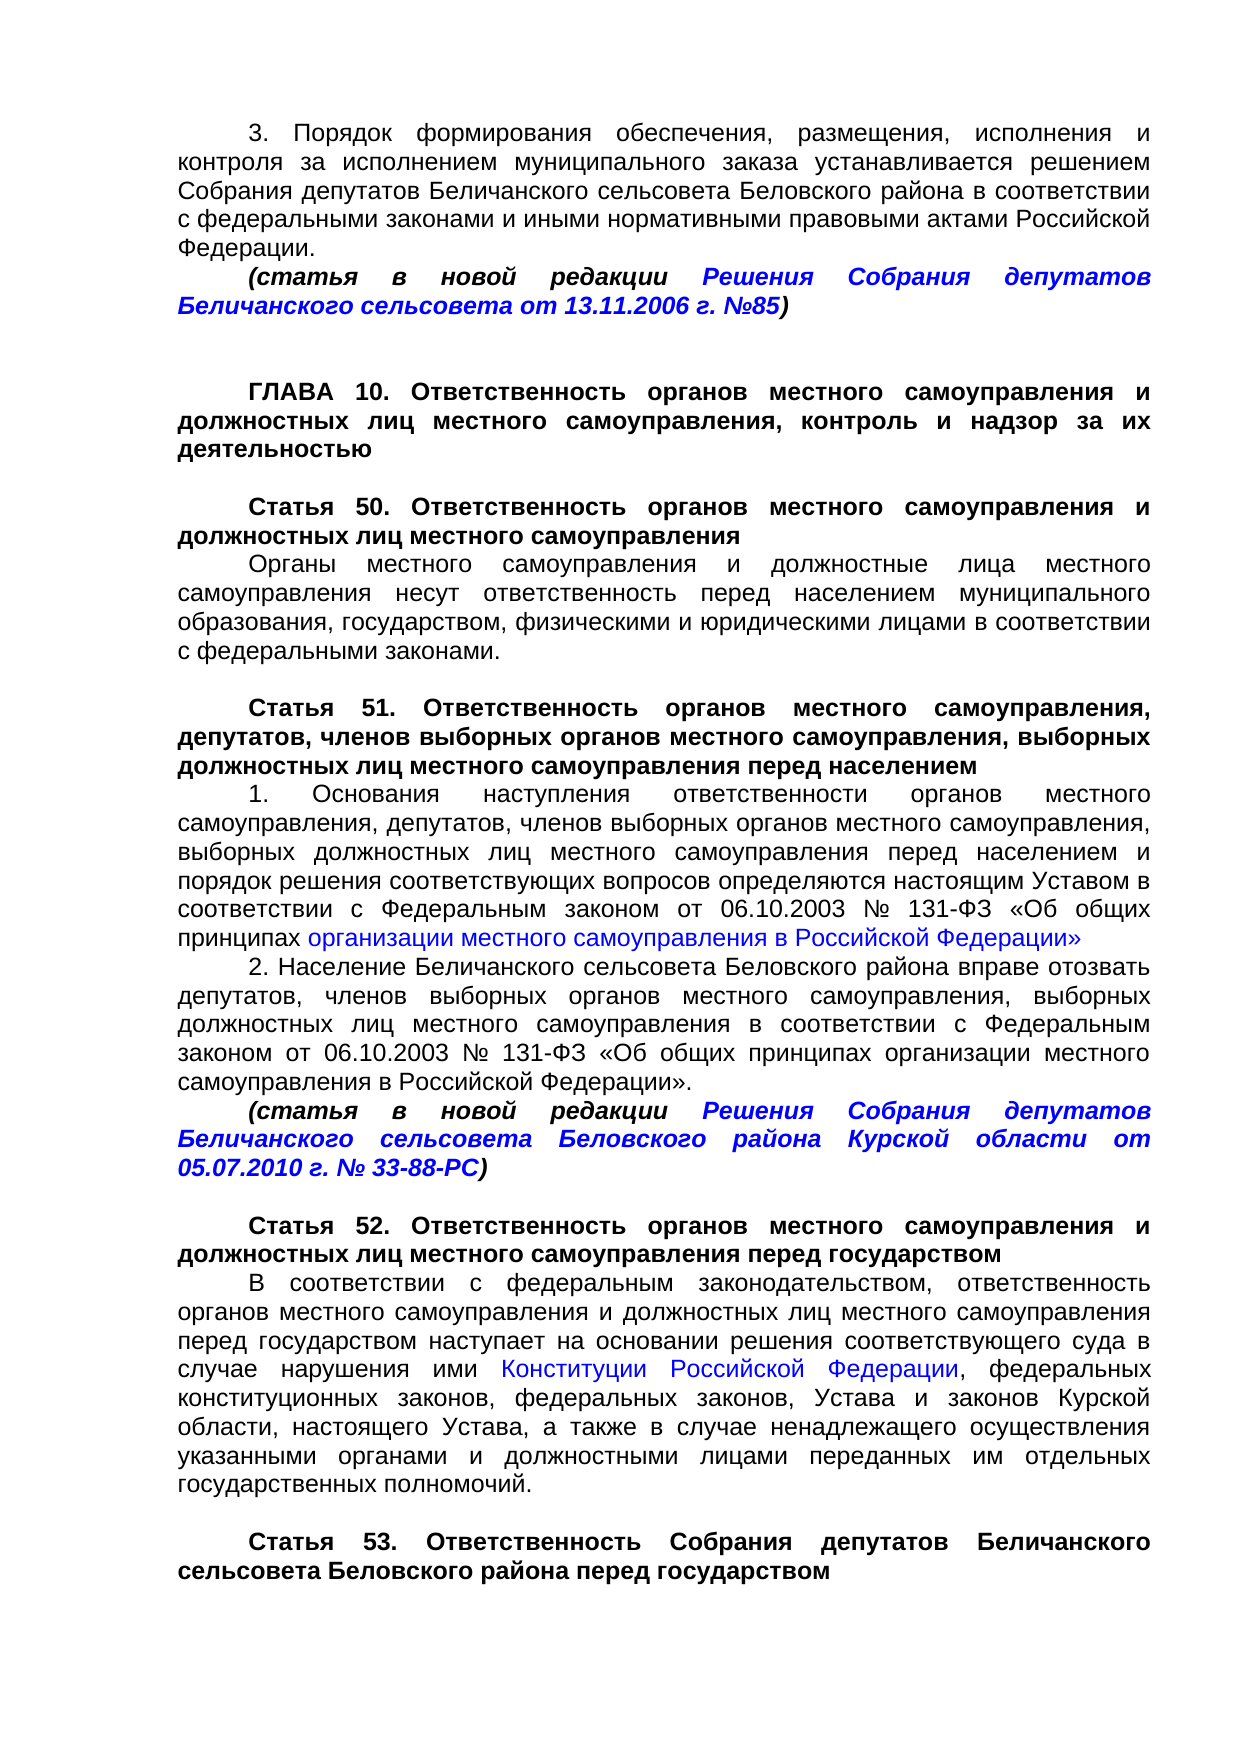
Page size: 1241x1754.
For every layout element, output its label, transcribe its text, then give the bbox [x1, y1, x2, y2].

text (статья в новой редакции Решения Собрания депутатов Беличанского сельсовета от 13.11.2006 г. №85) [177, 262, 1152, 319]
text (статья в новой редакции Решения Собрания депутатов Беличанского сельсовета Беловского района Курской области от 05.07.2010 г. № 33-88-РС) [177, 1096, 1152, 1182]
text Органы местного самоуправления и должностные лица местного самоуправления несут ответственность перед населением муниципального образования, государством, физическими и юридическими лицами в соответствии с федеральными законами. [177, 549, 1152, 664]
text 1. Основания наступления ответственности органов местного самоуправления, депутатов, членов выборных органов местного самоуправления, выборных должностных лиц местного самоуправления перед населением и порядок решения соответствующих вопросов определяются настоящим Уставом в соответствии с Федеральным законом от 06.10.2003 № 131-ФЗ «Об общих принципах организации местного самоуправления в Российской Федерации» [177, 779, 1152, 952]
text 2. Население Беличанского сельсовета Беловского района вправе отозвать депутатов, членов выборных органов местного самоуправления, выборных должностных лиц местного самоуправления в соответствии с Федеральным законом от 06.10.2003 № 131-ФЗ «Об общих принципах организации местного самоуправления в Российской Федерации». [177, 952, 1152, 1096]
text 3. Порядок формирования обеспечения, размещения, исполнения и контроля за исполнением муниципального заказа устанавливается решением Собрания депутатов Беличанского сельсовета Беловского района в соответствии с федеральными законами и иными нормативными правовыми актами Российской Федерации. [177, 118, 1152, 262]
text Статья 52. Ответственность органов местного самоуправления и должностных лиц местного самоуправления перед государством [177, 1211, 1152, 1268]
text ГЛАВА 10. Ответственность органов местного самоуправления и должностных лиц местного самоуправления, контроль и надзор за их деятельностью [177, 377, 1152, 463]
text Статья 50. Ответственность органов местного самоуправления и должностных лиц местного самоуправления [177, 492, 1152, 549]
text В соответствии с федеральным законодательством, ответственность органов местного самоуправления и должностных лиц местного самоуправления перед государством наступает на основании решения соответствующего суда в случае нарушения ими Конституции Российской Федерации, федеральных конституционных законов, федеральных законов, Устава и законов Курской области, настоящего Устава, а также в случае ненадлежащего осуществления указанными органами и должностными лицами переданных им отдельных государственных полномочий. [177, 1268, 1152, 1498]
text Статья 51. Ответственность органов местного самоуправления, депутатов, членов выборных органов местного самоуправления, выборных должностных лиц местного самоуправления перед населением [177, 693, 1152, 779]
subtitle Статья 53. Ответственность Собрания депутатов Беличанского сельсовета Беловского района перед государством [177, 1527, 1152, 1584]
